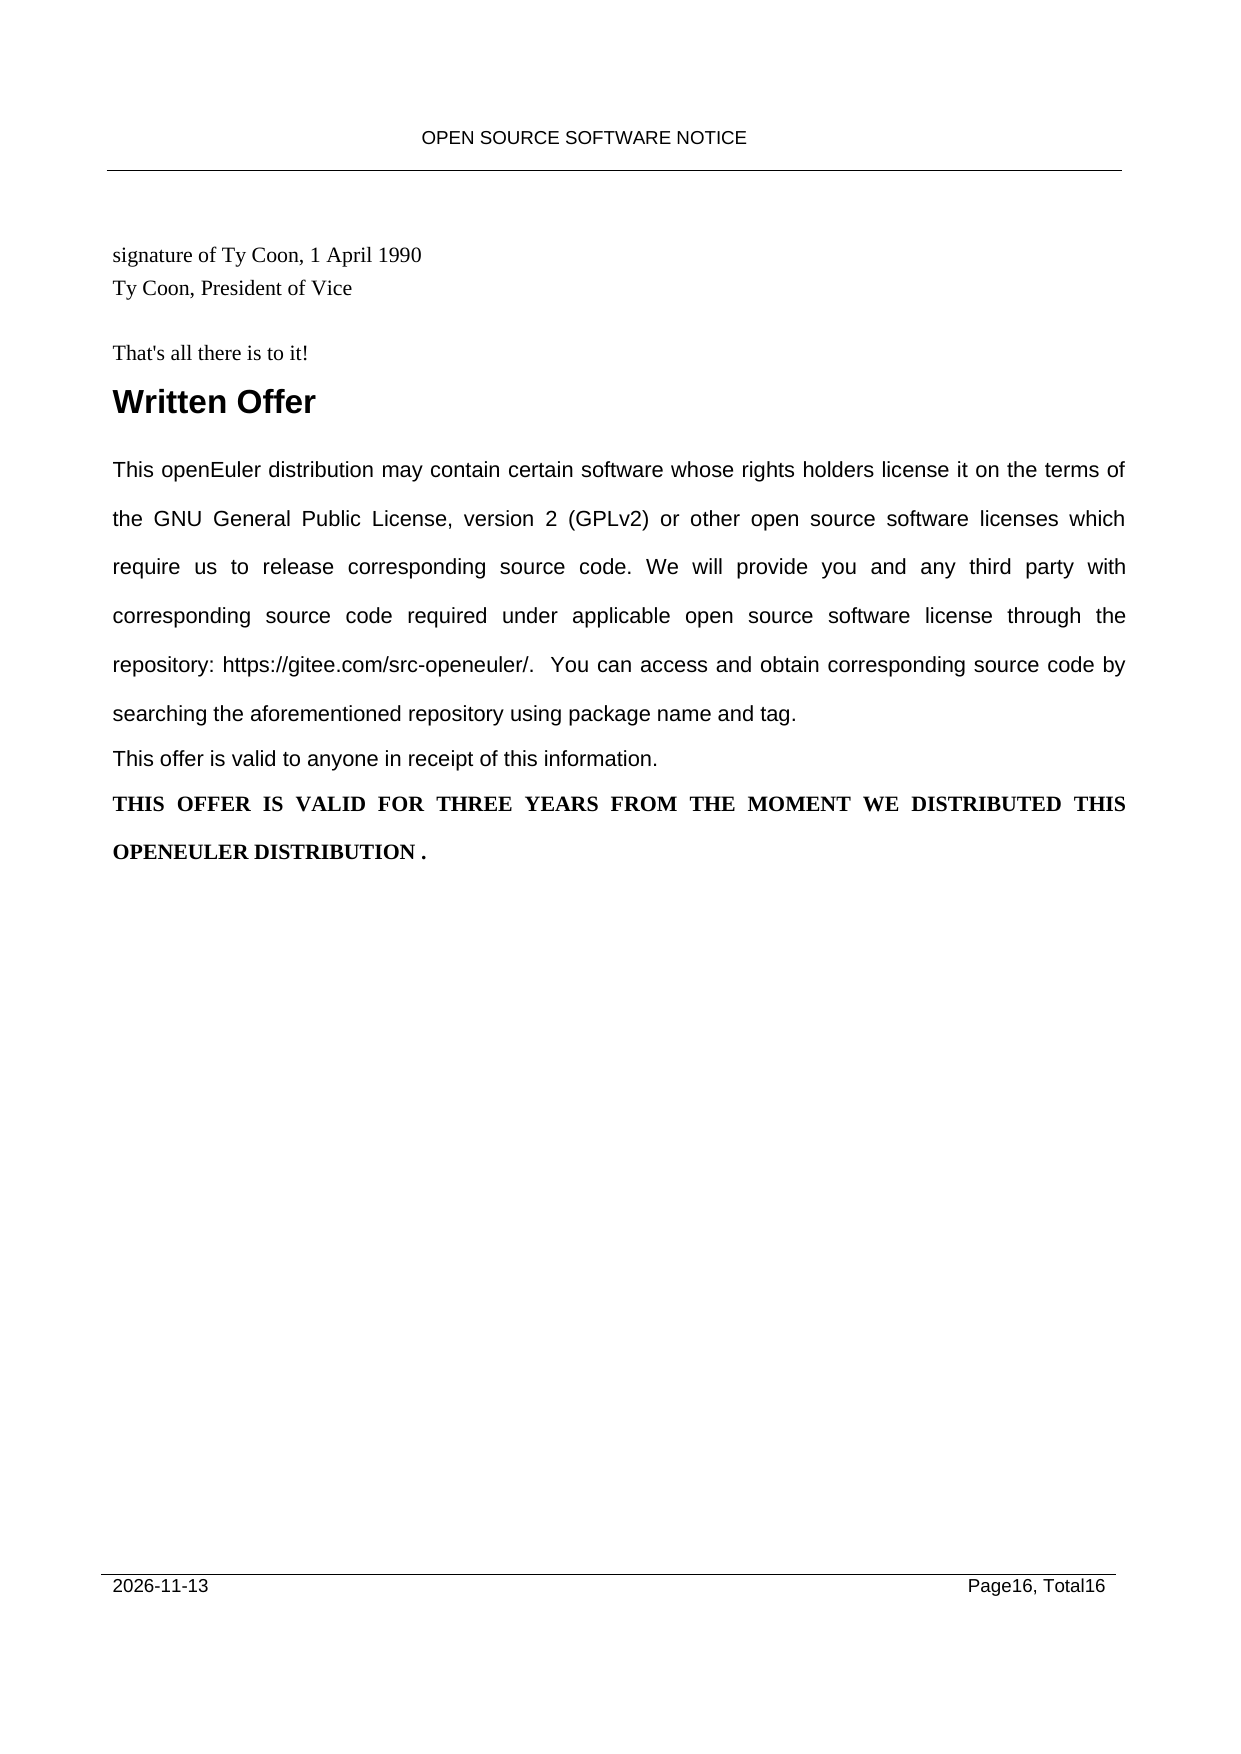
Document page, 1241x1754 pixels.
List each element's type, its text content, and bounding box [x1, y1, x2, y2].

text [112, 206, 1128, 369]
text This offer is valid to anyone in receipt of this information. [112, 742, 1128, 774]
text Written Offer [112, 369, 1128, 434]
text This openEuler distribution may contain certain software whose rights holders license it on the terms of the GNU General Public License, version 2 (GPLv2) or other open source software licenses which require us to release corresponding source code. We will provide you and any third party with corresponding source code required under applicable open source software license through the repository: https://gitee.com/src-openeuler/. You can access and obtain corresponding source code by searching the aforementioned repository using package name and tag. [112, 453, 1128, 729]
text THIS OFFER IS VALID FOR THREE YEARS FROM THE MOMENT WE DISTRIBUTED THIS OPENEULER DISTRIBUTION . [112, 787, 1128, 868]
